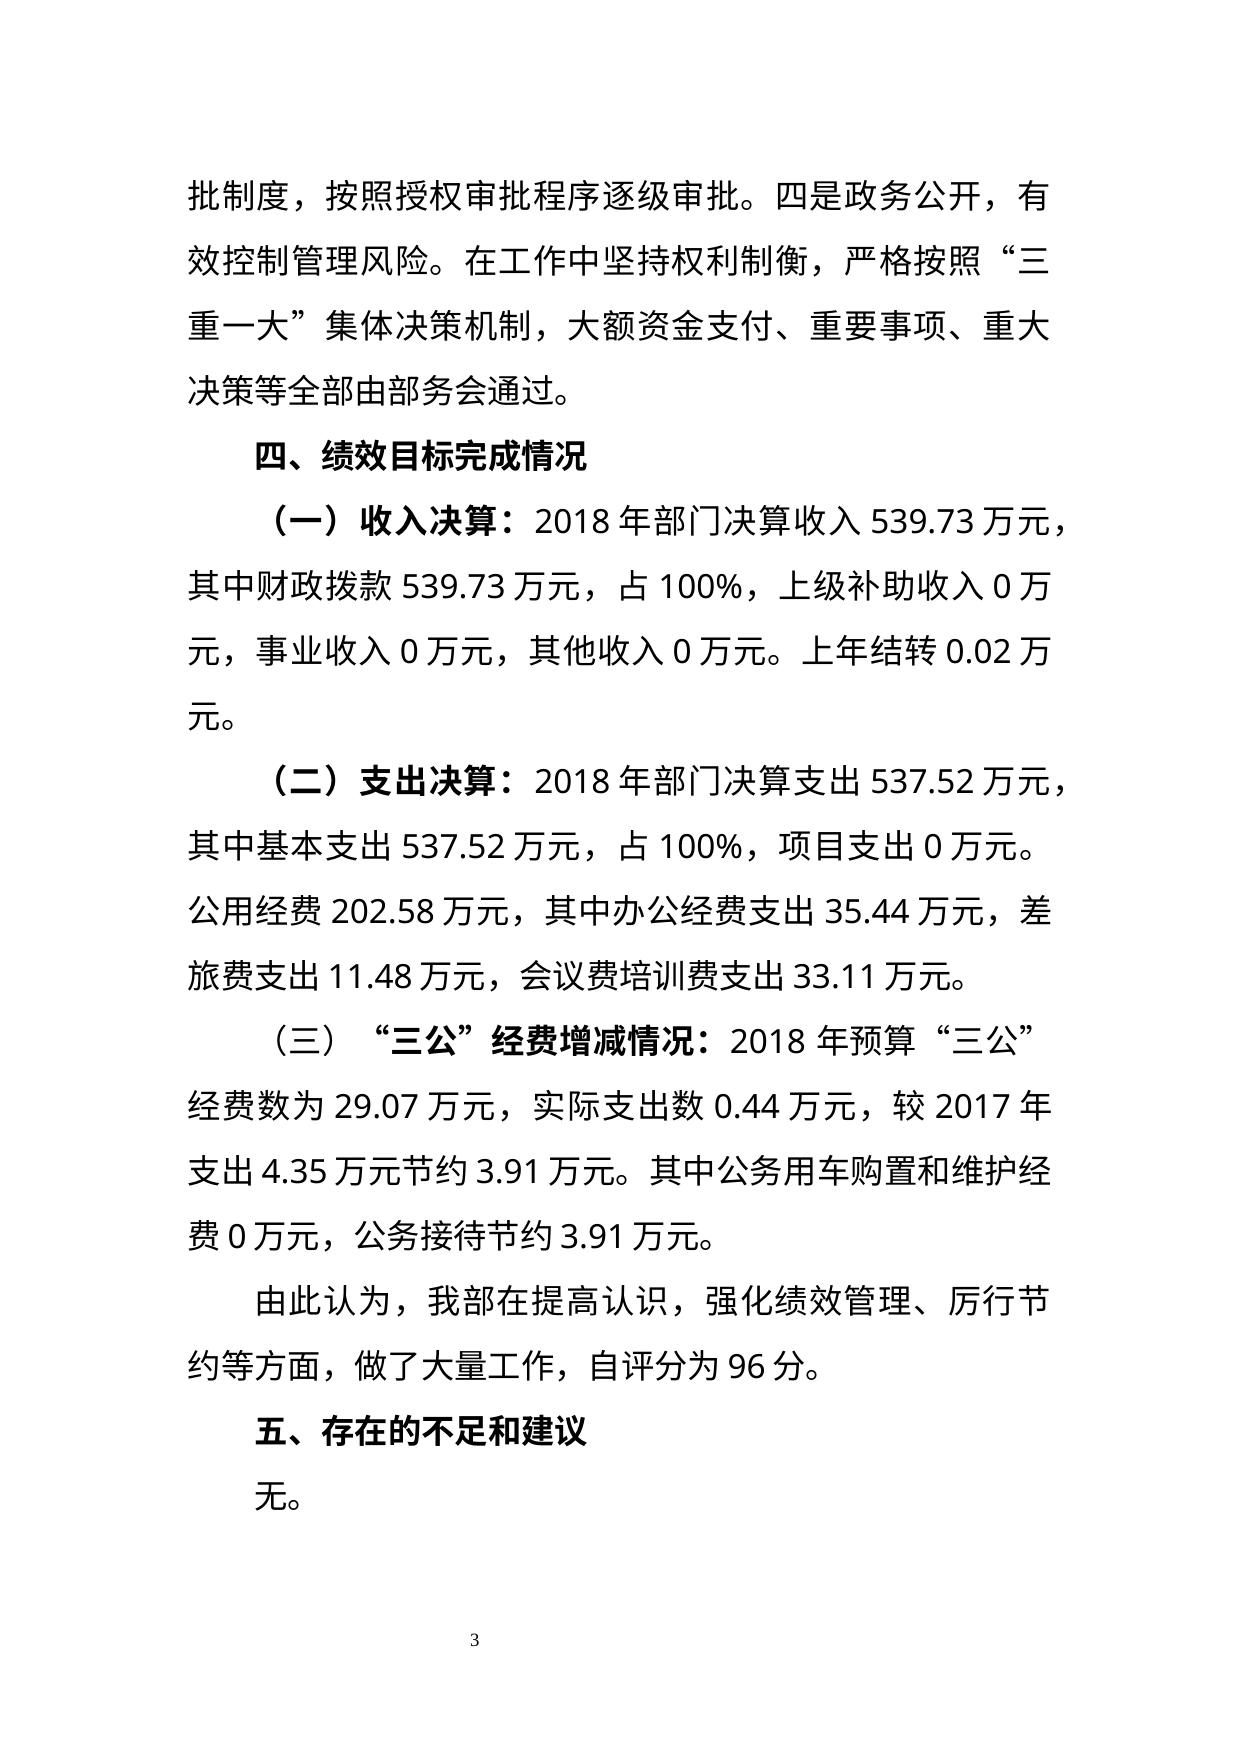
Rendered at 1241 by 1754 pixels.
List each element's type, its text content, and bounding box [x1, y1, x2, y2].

text 五、存在的不足和建议 [187, 1397, 1053, 1462]
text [187, 162, 1053, 422]
text 四、绩效目标完成情况 [187, 422, 1053, 487]
text 无。 [187, 1462, 1053, 1527]
text （三）“三公”经费增减情况：2018 年预算“三公”经费数为29.07万元，实际支出数0.44万元，较2017年支出4.35万元节约3.91万元。其中公务用车购置和维护经费0万元，公务接待节约3.91万元。 [187, 1007, 1053, 1267]
text （二）支出决算：2018年部门决算支出537.52万元，其中基本支出537.52万元，占100%，项目支出0万元。公用经费202.58万元，其中办公经费支出35.44万元，差旅费支出11.48万元，会议费培训费支出33.11万元。 [187, 747, 1053, 1007]
text 由此认为，我部在提高认识，强化绩效管理、厉行节约等方面，做了大量工作，自评分为96分。 [187, 1267, 1053, 1397]
text （一）收入决算：2018年部门决算收入539.73万元，其中财政拨款539.73万元，占100%，上级补助收入0万元，事业收入0万元，其他收入0万元。上年结转0.02万元。 [187, 487, 1053, 747]
